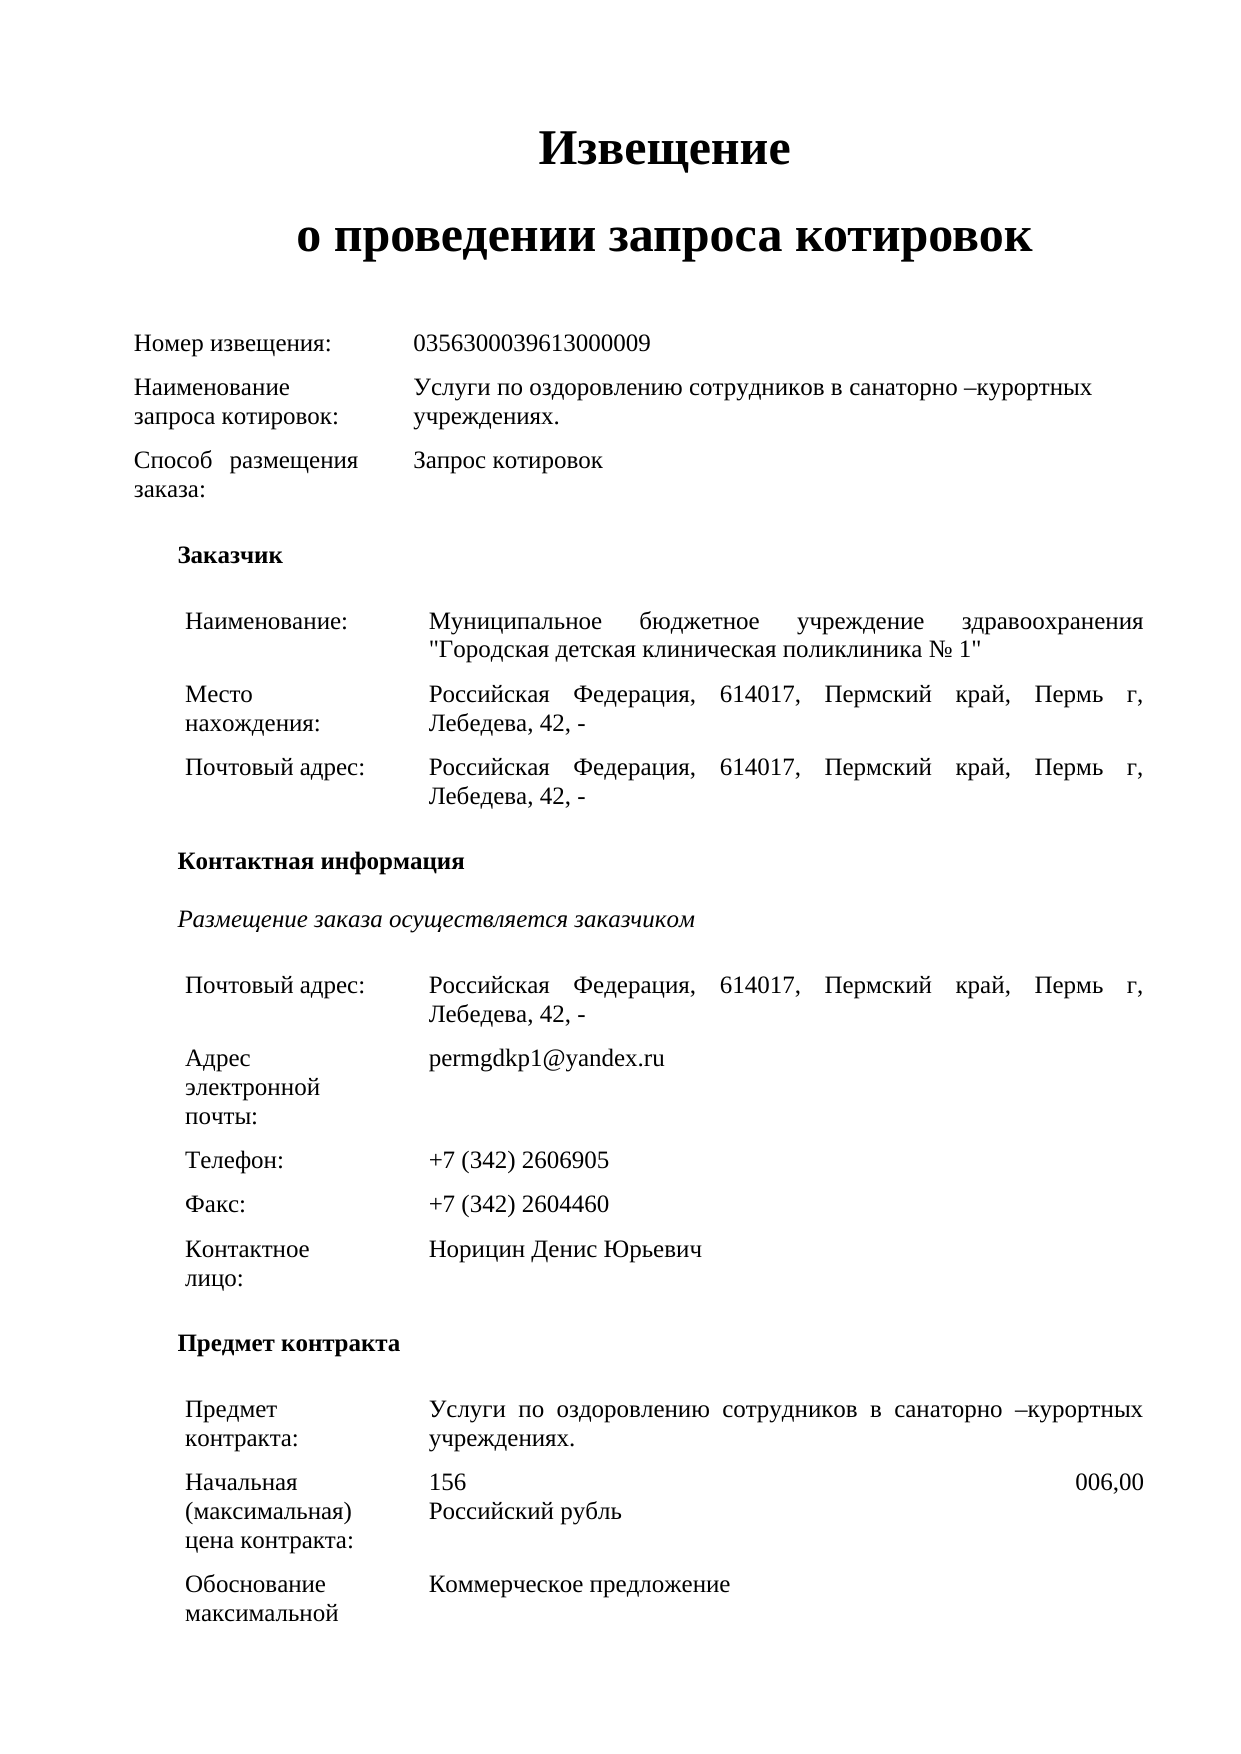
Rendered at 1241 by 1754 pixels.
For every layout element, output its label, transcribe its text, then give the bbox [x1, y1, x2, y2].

table_header Номер извещения: [126, 320, 405, 364]
table_cell Телефон: [177, 1137, 421, 1182]
table_cell Способ размещения заказа: [126, 438, 405, 511]
table_cell Начальная (максимальная) цена контракта: [177, 1459, 421, 1561]
table_header Наименование: [177, 598, 421, 671]
text Заказчик [177, 540, 1152, 569]
text Размещение заказа осуществляется заказчиком [177, 904, 1152, 933]
table_cell 156 006,00 Российский рубль [421, 1459, 1152, 1561]
table_cell Норицин Денис Юрьевич [421, 1226, 1152, 1299]
table_cell permgdkp1@yandex.ru [421, 1035, 1152, 1137]
text Предмет контракта [177, 1328, 1152, 1357]
text Контактная информация [177, 846, 1152, 875]
table_cell Российская Федерация, 614017, Пермский край, Пермь г, Лебедева, 42, - [421, 744, 1152, 817]
table_header 0356300039613000009 [405, 320, 1100, 364]
table_cell Наименование запроса котировок: [126, 365, 405, 438]
text Извещение [177, 118, 1152, 176]
table_cell Запрос котировок [405, 438, 1100, 511]
table_header Услуги по оздоровлению сотрудников в санаторно –курортных учреждениях. [421, 1386, 1152, 1459]
table_cell +7 (342) 2606905 [421, 1137, 1152, 1182]
table_cell Услуги по оздоровлению сотрудников в санаторно –курортных учреждениях. [405, 365, 1100, 438]
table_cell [177, 1561, 421, 1634]
table_header Муниципальное бюджетное учреждение здравоохранения "Городская детская клиническая поликлиника № 1" [421, 598, 1152, 671]
table_cell Место нахождения: [177, 671, 421, 744]
table_cell Адрес электронной почты: [177, 1035, 421, 1137]
table_cell +7 (342) 2604460 [421, 1182, 1152, 1226]
text о проведении запроса котировок [177, 205, 1152, 262]
table_cell Почтовый адрес: [177, 744, 421, 817]
table_cell Российская Федерация, 614017, Пермский край, Пермь г, Лебедева, 42, - [421, 671, 1152, 744]
table_header Российская Федерация, 614017, Пермский край, Пермь г, Лебедева, 42, - [421, 962, 1152, 1035]
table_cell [421, 1561, 1152, 1634]
table_header Почтовый адрес: [177, 962, 421, 1035]
table_cell Контактное лицо: [177, 1226, 421, 1299]
table_header Предмет контракта: [177, 1386, 421, 1459]
table_cell Факс: [177, 1182, 421, 1226]
